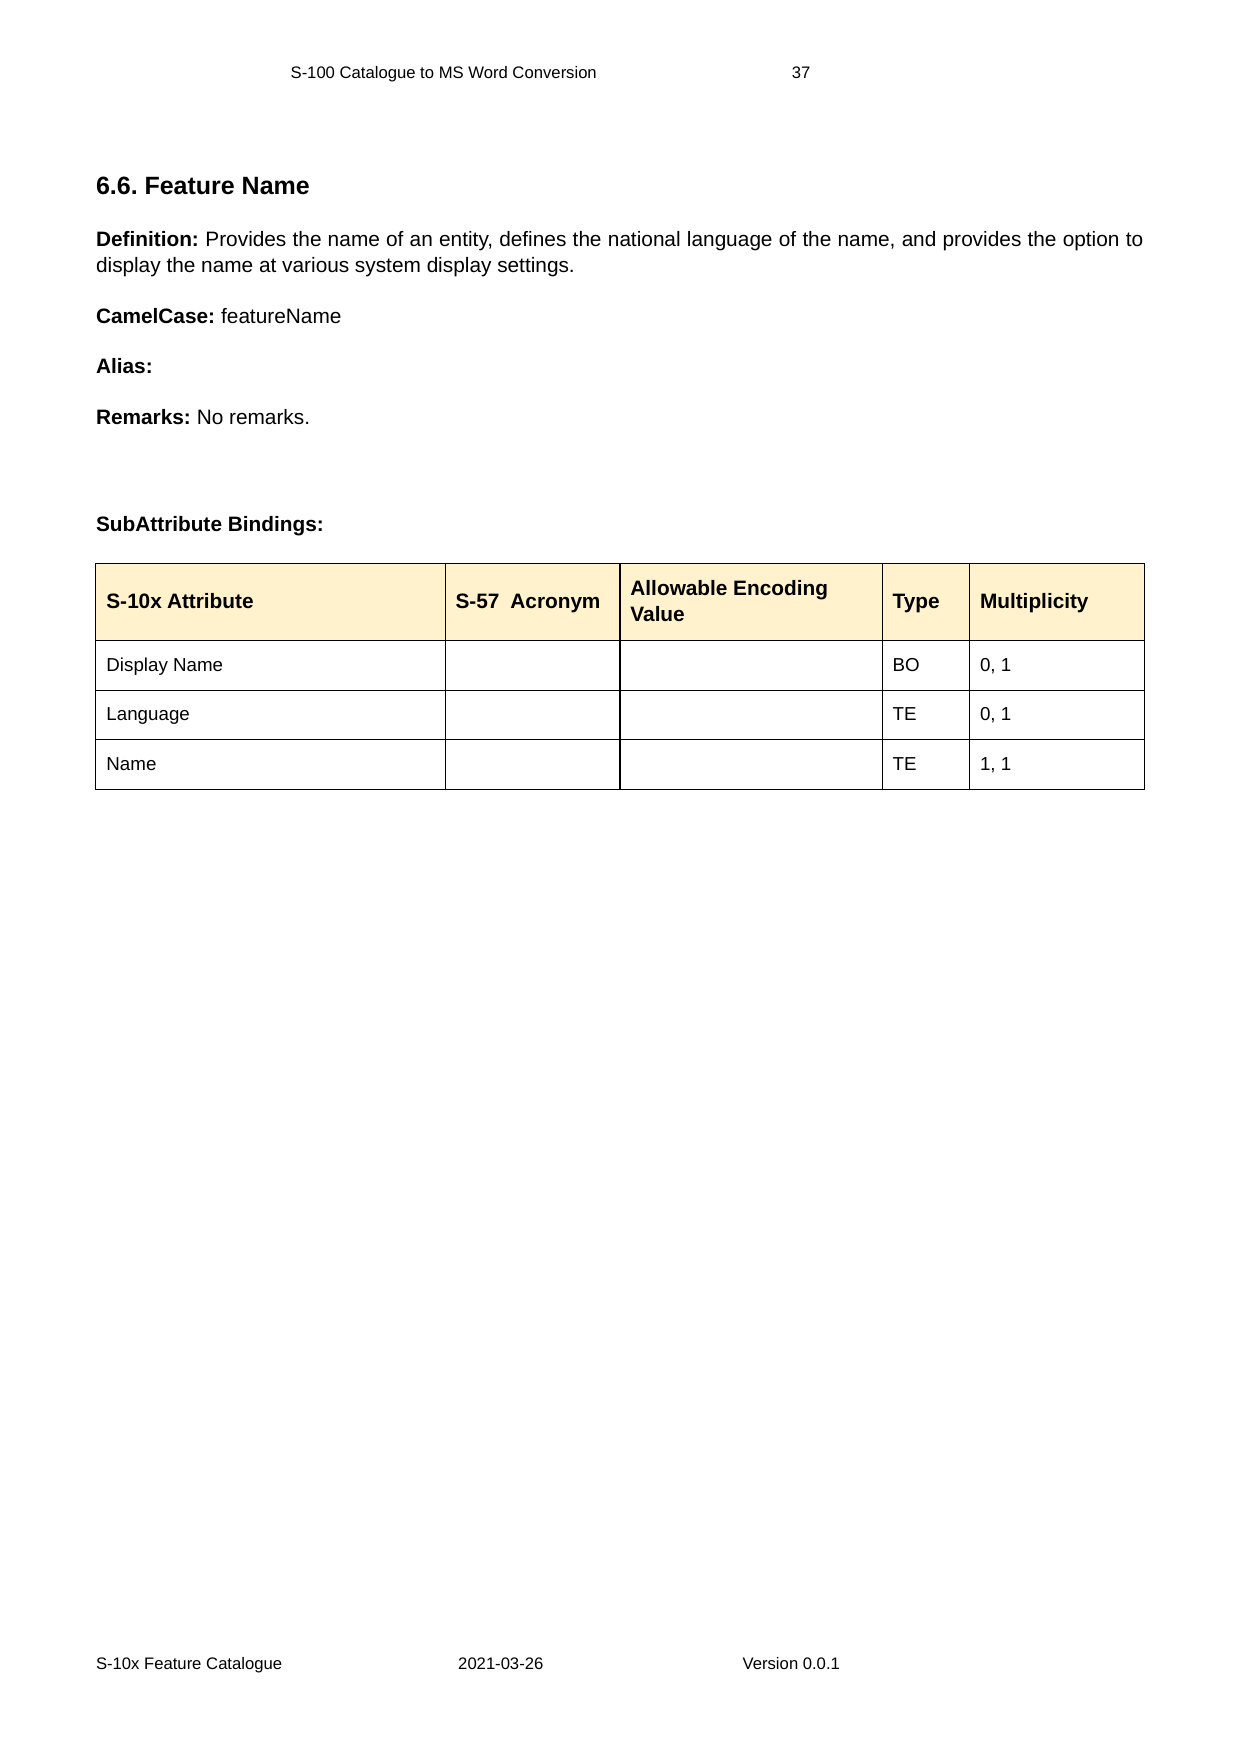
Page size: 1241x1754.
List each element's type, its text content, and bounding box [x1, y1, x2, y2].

table_cell BO [883, 641, 969, 690]
table_cell Name [96, 740, 445, 789]
table_cell 0, 1 [970, 641, 1144, 690]
table_cell [446, 641, 619, 690]
text CamelCase: featureName [96, 303, 1144, 327]
table_cell [446, 740, 619, 789]
text SubAttribute Bindings: [96, 512, 1144, 536]
table_header Allowable Encoding Value [621, 564, 882, 640]
table_cell [446, 691, 619, 739]
table_cell 0, 1 [970, 691, 1144, 739]
table_cell [621, 691, 882, 739]
table_cell 1, 1 [970, 740, 1144, 789]
table_header S-57 Acronym [446, 564, 619, 640]
text Alias: [96, 354, 1144, 378]
table_header Type [883, 564, 969, 640]
table_cell Display Name [96, 641, 445, 690]
table_cell TE [883, 691, 969, 739]
text Definition: Provides the name of an entity, defines the national language of the name, and provides the option to display the name at various system display settings. [96, 227, 1144, 277]
table_cell [621, 740, 882, 789]
table_cell TE [883, 740, 969, 789]
table_cell [621, 641, 882, 690]
table_header Multiplicity [970, 564, 1144, 640]
text Remarks: No remarks. [96, 405, 1144, 429]
table_header S-10x Attribute [96, 564, 445, 640]
text 6.6. Feature Name [96, 171, 1144, 199]
table_cell Language [96, 691, 445, 739]
